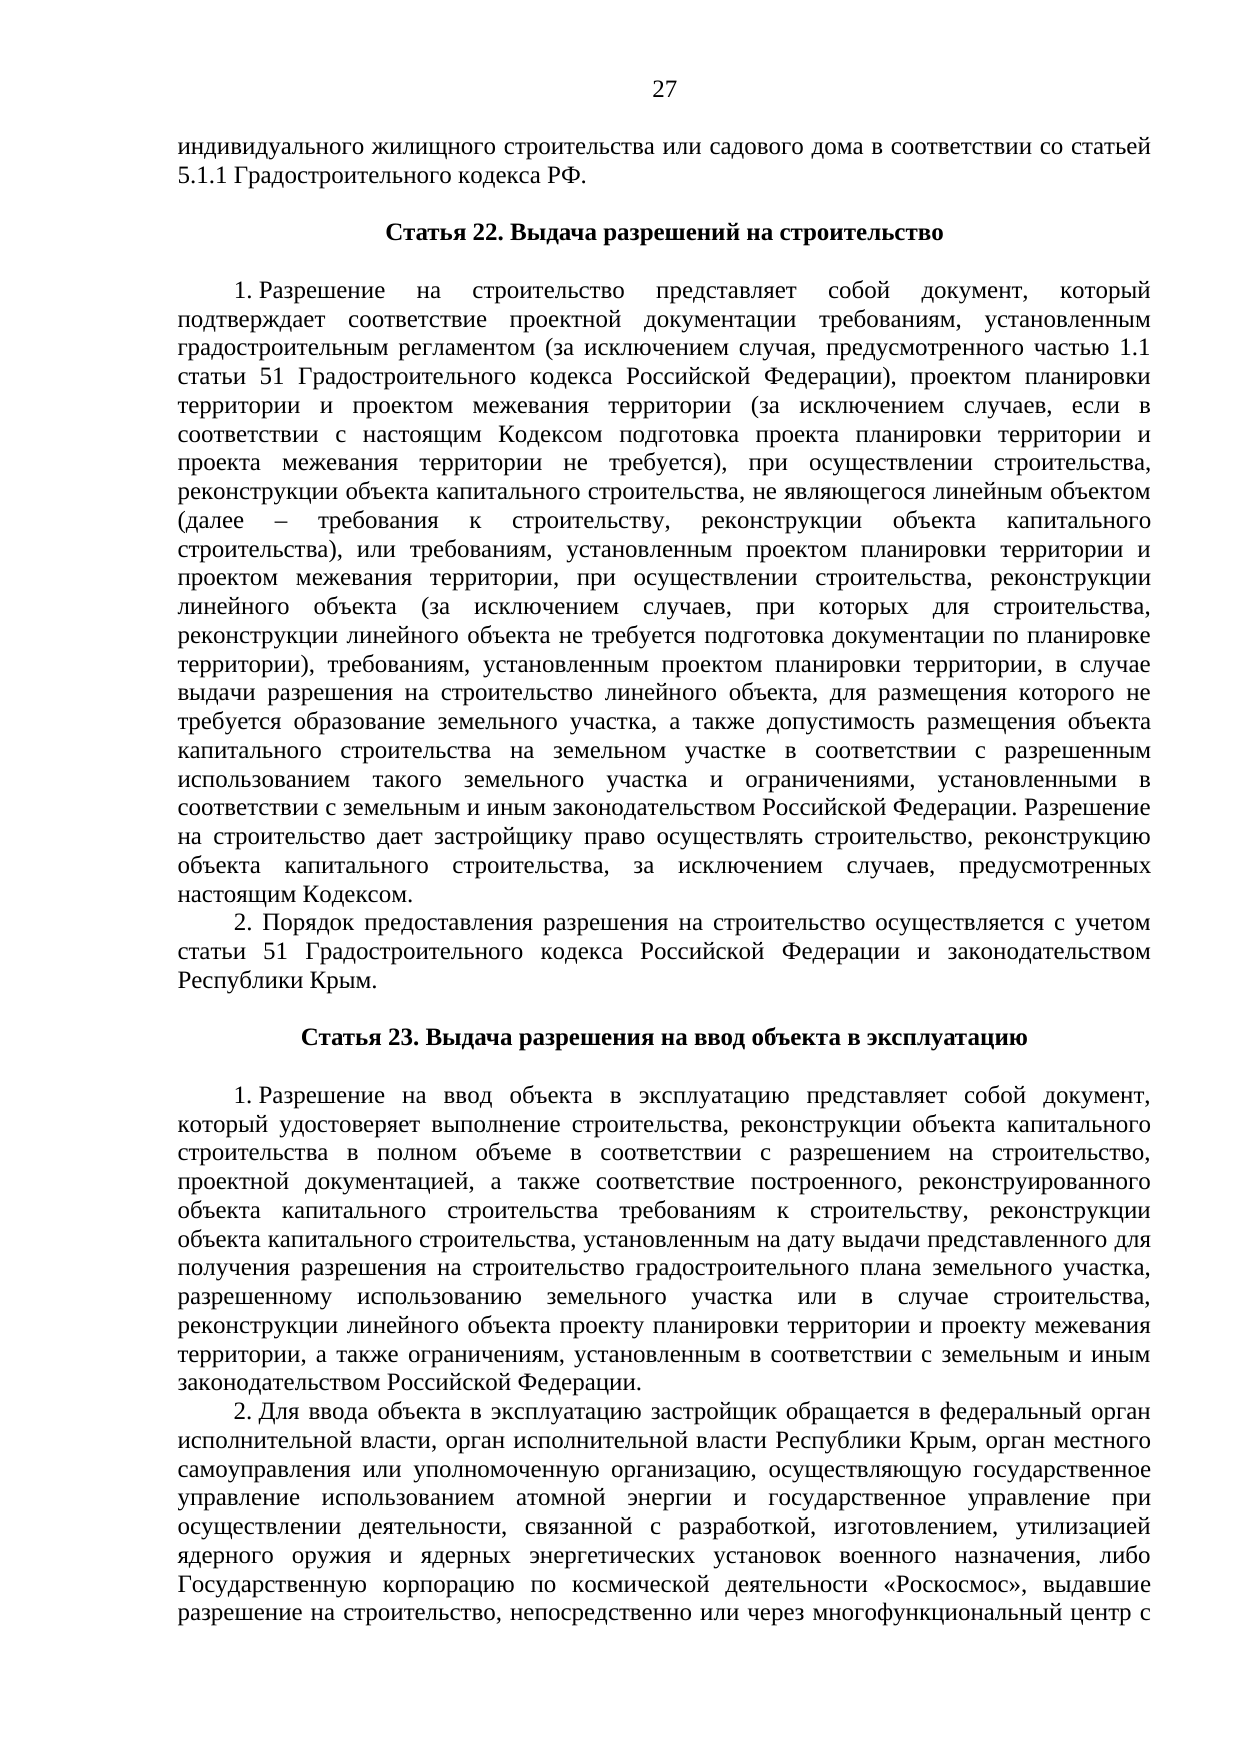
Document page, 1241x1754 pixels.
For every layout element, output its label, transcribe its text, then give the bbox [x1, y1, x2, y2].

text 1. Разрешение на ввод объекта в эксплуатацию представляет собой документ, который удостоверяет выполнение строительства, реконструкции объекта капитального строительства в полном объеме в соответствии с разрешением на строительство, проектной документацией, а также соответствие построенного, реконструированного объекта капитального строительства требованиям к строительству, реконструкции объекта капитального строительства, установленным на дату выдачи представленного для получения разрешения на строительство градостроительного плана земельного участка, разрешенному использованию земельного участка или в случае строительства, реконструкции линейного объекта проекту планировки территории и проекту межевания территории, а также ограничениям, установленным в соответствии с земельным и иным законодательством Российской Федерации. [177, 1080, 1152, 1396]
subtitle Статья 22. Выдача разрешений на строительство [177, 217, 1152, 246]
text 2. Порядок предоставления разрешения на строительство осуществляется с учетом статьи 51 Градостроительного кодекса Российской Федерации и законодательством Республики Крым. [177, 907, 1152, 994]
subtitle Статья 23. Выдача разрешения на ввод объекта в эксплуатацию [177, 1022, 1152, 1051]
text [177, 131, 1152, 189]
text 1. Разрешение на строительство представляет собой документ, который подтверждает соответствие проектной документации требованиям, установленным градостроительным регламентом (за исключением случая, предусмотренного частью 1.1 статьи 51 Градостроительного кодекса Российской Федерации), проектом планировки территории и проектом межевания территории (за исключением случаев, если в соответствии с настоящим Кодексом подготовка проекта планировки территории и проекта межевания территории не требуется), при осуществлении строительства, реконструкции объекта капитального строительства, не являющегося линейным объектом (далее – требования к строительству, реконструкции объекта капитального строительства), или требованиям, установленным проектом планировки территории и проектом межевания территории, при осуществлении строительства, реконструкции линейного объекта (за исключением случаев, при которых для строительства, реконструкции линейного объекта не требуется подготовка документации по планировке территории), требованиям, установленным проектом планировки территории, в случае выдачи разрешения на строительство линейного объекта, для размещения которого не требуется образование земельного участка, а также допустимость размещения объекта капитального строительства на земельном участке в соответствии с разрешенным использованием такого земельного участка и ограничениями, установленными в соответствии с земельным и иным законодательством Российской Федерации. Разрешение на строительство дает застройщику право осуществлять строительство, реконструкцию объекта капитального строительства, за исключением случаев, предусмотренных настоящим Кодексом. [177, 275, 1152, 907]
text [177, 1396, 1152, 1626]
